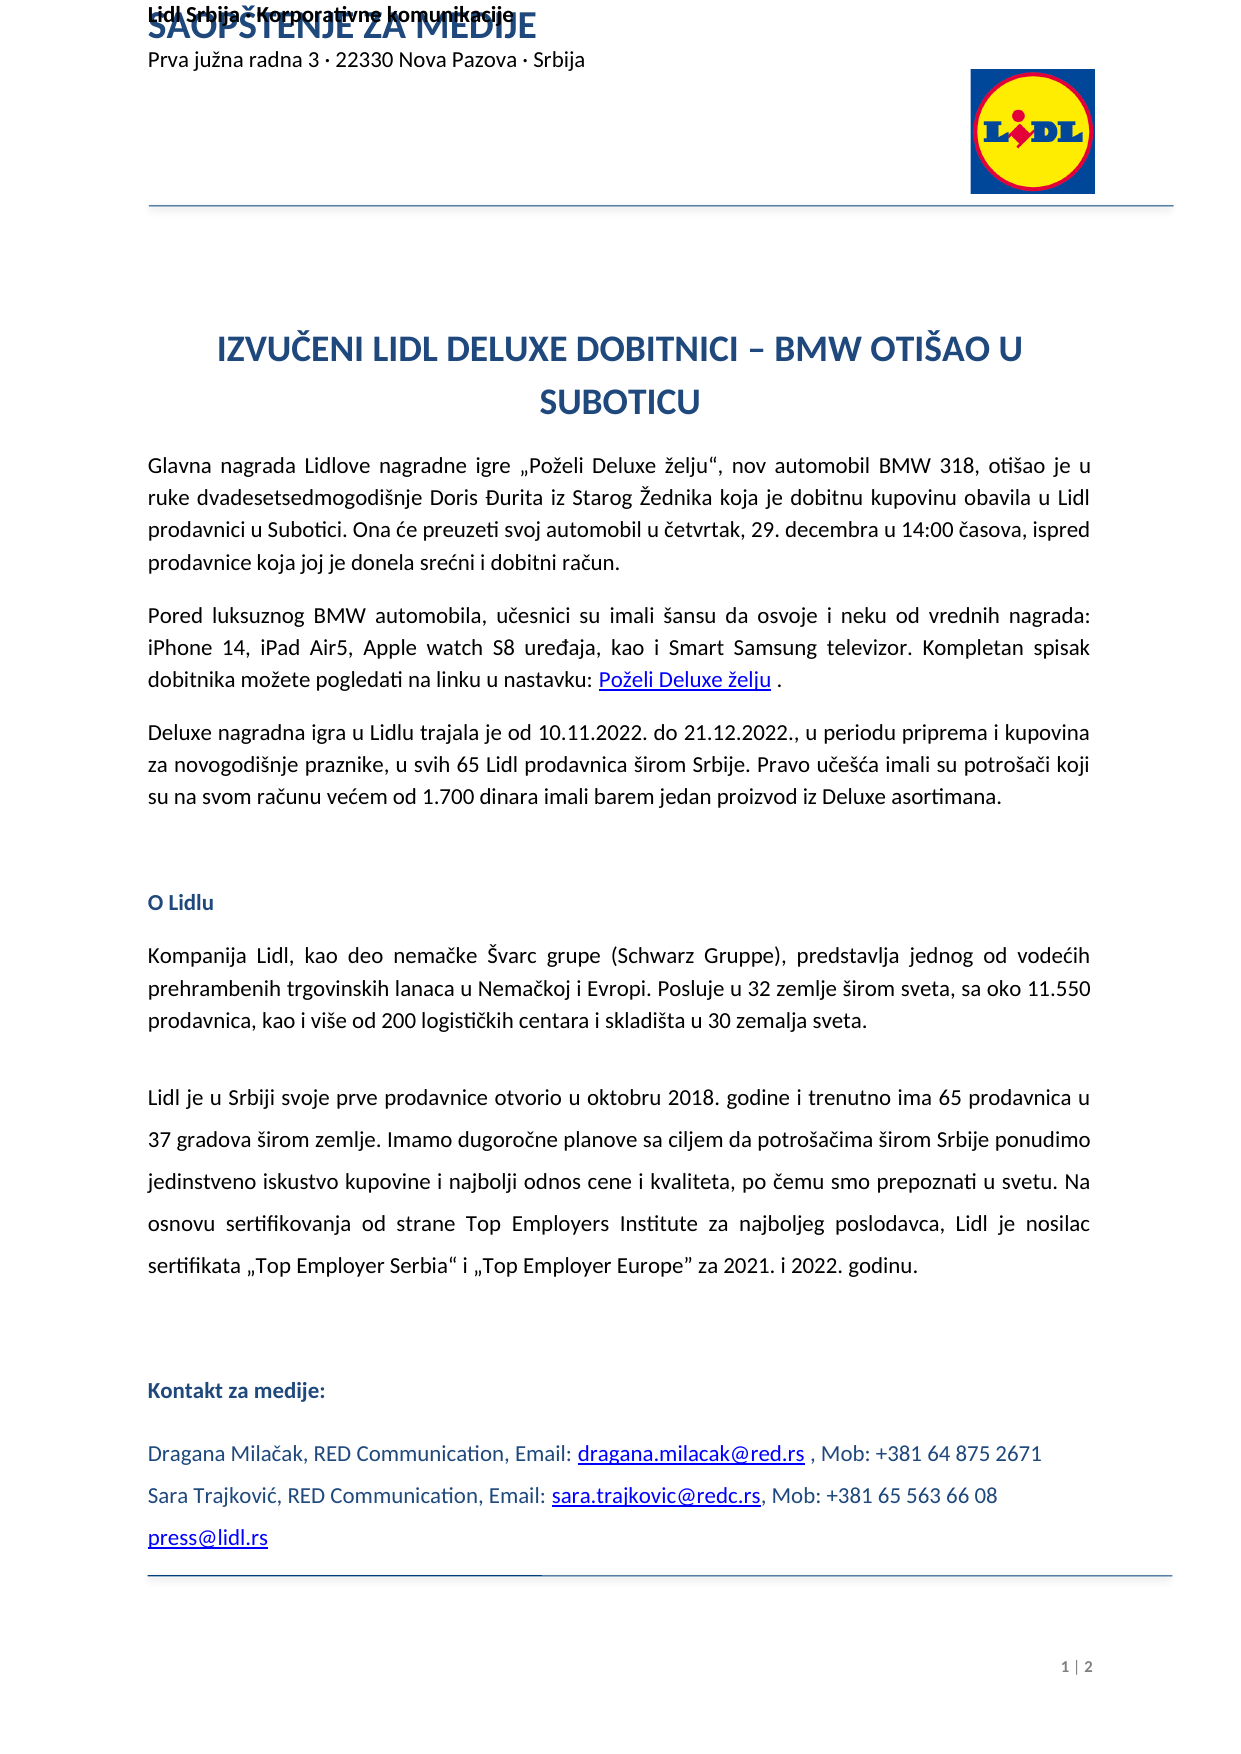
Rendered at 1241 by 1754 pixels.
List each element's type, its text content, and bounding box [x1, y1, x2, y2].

text Glavna nagrada Lidlove nagradne igre „Poželi Deluxe želju“, nov automobil BMW 318, otišao je u ruke dvadesetsedmogodišnje Doris Đurita iz Starog Žednika koja je dobitnu kupovinu obavila u Lidl prodavnici u Subotici. Ona će preuzeti svoj automobil u četvrtak, 29. decembra u 14:00 časova, ispred prodavnice koja joj je donela srećni i dobitni račun. [148, 451, 1092, 576]
text Sara Trajković, RED Communication, Email: sara.trajkovic@redc.rs, Mob: +381 65 563 66 08 [148, 1481, 1092, 1509]
picture [970, 69, 1095, 194]
text Dragana Milačak, RED Communication, Email: dragana.milacak@red.rs , Mob: +381 64 875 2671 [148, 1439, 1092, 1467]
text Kompanija Lidl, kao deo nemačke Švarc grupe (Schwarz Gruppe), predstavlja jednog od vodećih prehrambenih trgovinskih lanaca u Nemačkoj i Evropi. Posluje u 32 zemlje širom sveta, sa oko 11.550 prodavnica, kao i više od 200 logističkih centara i skladišta u 30 zemalja sveta. [148, 942, 1092, 1034]
text IZVUČENI LIDL DELUXE DOBITNICI – BMW OTIŠAO U SUBOTICU [148, 325, 1092, 423]
text Pored luksuznog BMW automobila, učesnici su imali šansu da osvoje i neku od vrednih nagrada: iPhone 14, iPad Air5, Apple watch S8 uređaja, kao i Smart Samsung televizor. Kompletan spisak dobitnika možete pogledati na linku u nastavku: Poželi Deluxe želju . [148, 601, 1092, 693]
text Deluxe nagradna igra u Lidlu trajala je od 10.11.2022. do 21.12.2022., u periodu priprema i kupovina za novogodišnje praznike, u svih 65 Lidl prodavnica širom Srbije. Pravo učešća imali su potrošači koji su na svom računu većem od 1.700 dinara imali barem jedan proizvod iz Deluxe asortimana. [148, 718, 1092, 811]
text press@lidl.rs [148, 1523, 1092, 1551]
text Lidl je u Srbiji svoje prve prodavnice otvorio u oktobru 2018. godine i trenutno ima 65 prodavnica u 37 gradova širom zemlje. Imamo dugoročne planove sa ciljem da potrošačima širom Srbije ponudimo jedinstveno iskustvo kupovine i najbolji odnos cene i kvaliteta, po čemu smo prepoznati u svetu. Na osnovu sertifikovanja od strane Top Employers Institute za najboljeg poslodavca, Lidl je nosilac sertifikata „Top Employer Serbia“ i „Top Employer Europe” za 2021. i 2022. godinu. [148, 1083, 1092, 1279]
text O Lidlu [148, 888, 1092, 917]
text Kontakt za medije: [148, 1376, 1092, 1404]
